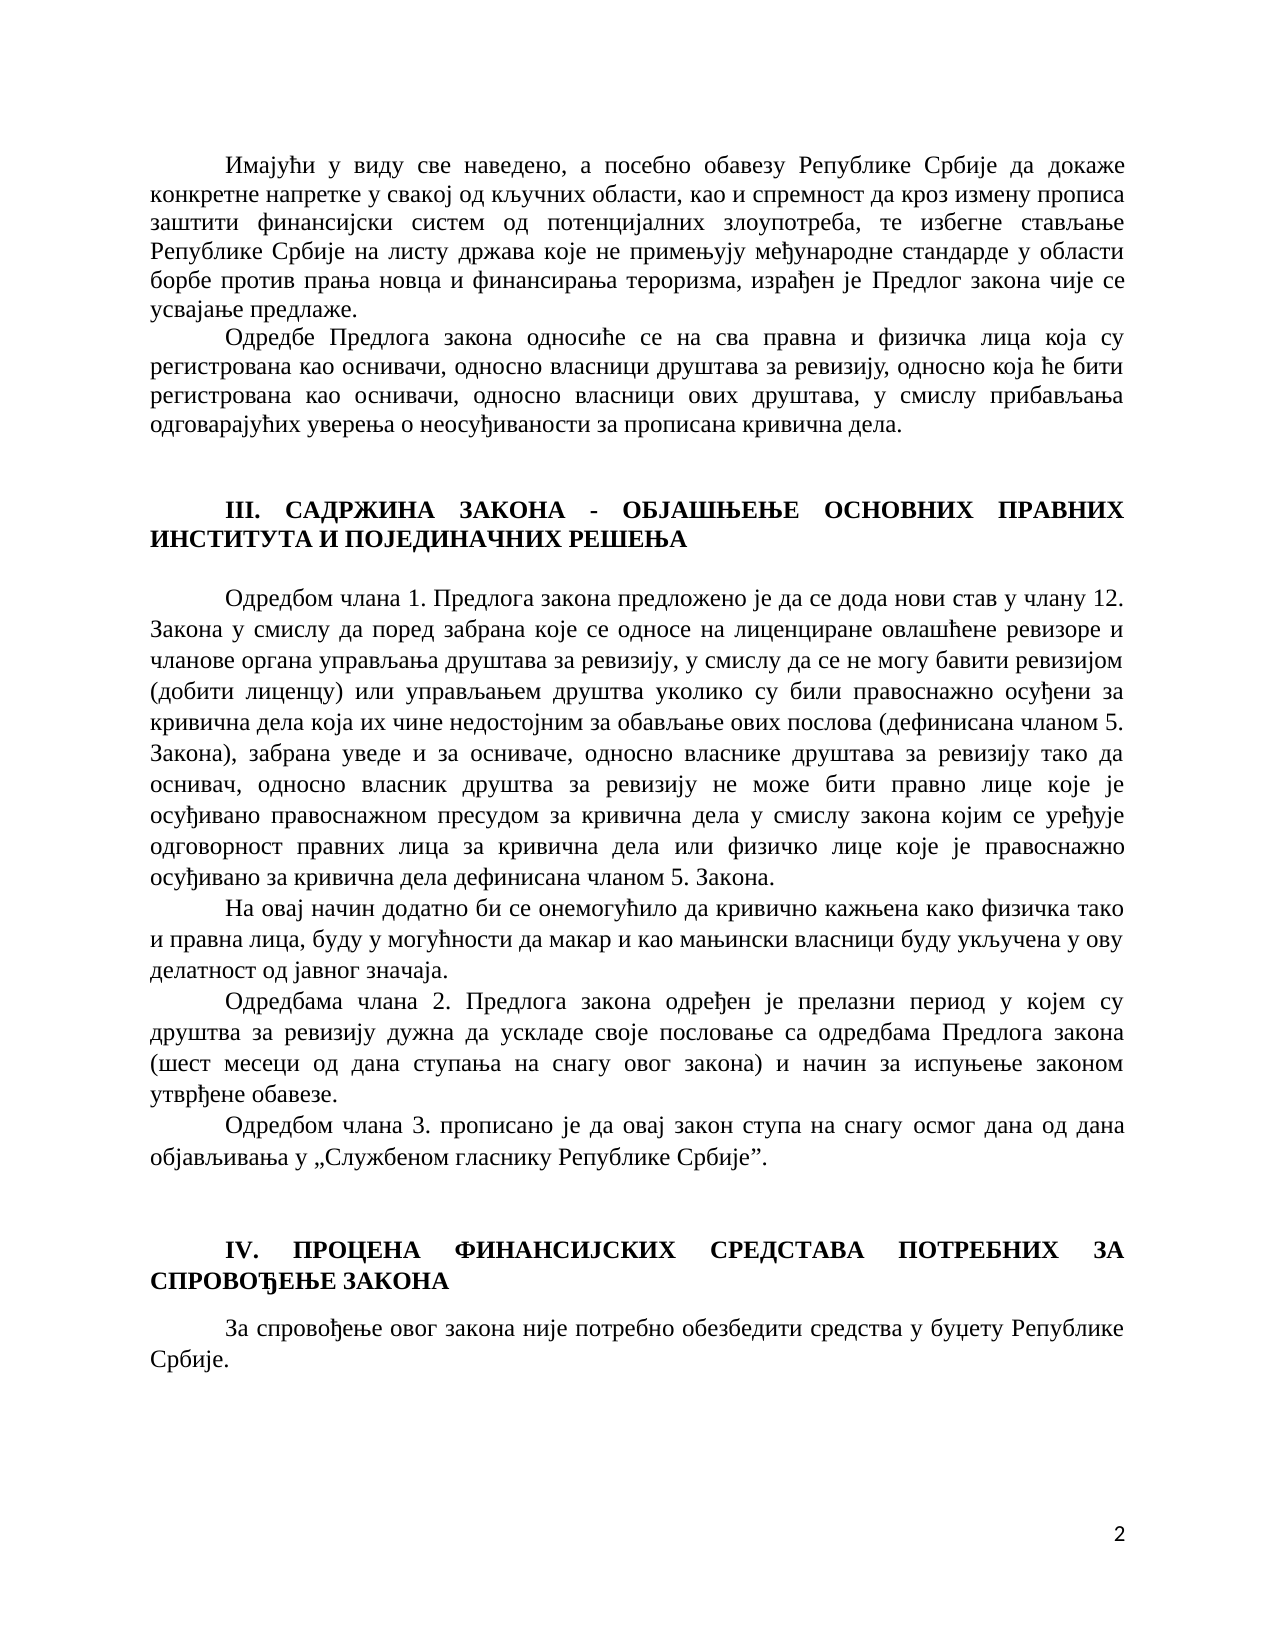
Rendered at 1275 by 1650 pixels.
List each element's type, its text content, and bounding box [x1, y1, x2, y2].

text Одредбама члана 2. Предлога закона одређен је прелазни период у којем су друштва за ревизију дужна да ускладе своје пословање са одредбама Предлога закона (шест месеци од дана ступања на снагу овог закона) и начин за испуњење законом утврђене обавезе. [150, 986, 1125, 1108]
list Одредбе Предлога закона односиће се на сва правна и физичка лица која су регистрована као оснивачи, односно власници друштава за ревизију, односно која ће бити регистрована као оснивачи, односно власници ових друштава, у смислу прибављања одговарајућих уверења о неосуђиваности за прописана кривична дела. [150, 322, 1125, 437]
text За спровођење овог закона није потребно обезбедити средства у буџету Републике Србије. [150, 1313, 1125, 1373]
list Имајући у виду све наведено, а посебно обавезу Републике Србије да докаже конкретне напретке у свакој од кључних области, као и спремност да кроз измену прописа заштити финансијски систем од потенцијалних злоупотреба, те избегне стављање Републике Србије на листу држава које не примењују међународне стандарде у области борбе против прања новца и финансирања тероризма, израђен је Предлог закона чије се усвајање предлаже. [150, 150, 1125, 322]
text IV. ПРОЦЕНА ФИНАНСИЈСКИХ СРЕДСТАВА ПОТРЕБНИХ ЗА СПРОВОЂЕЊЕ ЗАКОНА [150, 1235, 1125, 1294]
text На овај начин додатно би се онемогућило да кривично кажњена како физичка тако и правна лица, буду у могућности да макар и као мањински власници буду укључена у ову делатност од јавног значаја. [150, 893, 1125, 984]
text III. САДРЖИНА ЗАКОНА - ОБЈАШЊЕЊЕ ОСНОВНИХ ПРАВНИХ ИНСТИТУТА И ПОЈЕДИНАЧНИХ РЕШЕЊА [150, 495, 1125, 552]
text Одредбом члана 1. Предлога закона предложено је да се дода нови став у члану 12. Закона у смислу да поред забрана које се односе на лиценциране овлашћене ревизоре и чланове органа управљања друштава за ревизију, у смислу да се не могу бавити ревизијом (добити лиценцу) или управљањем друштва уколико су били правоснажно осуђени за кривична дела која их чине недостојним за обављање ових послова (дефинисана чланом 5. Закона), забрана уведе и за осниваче, односно власнике друштава за ревизију тако да оснивач, односно власник друштва за ревизију не може бити правно лице које је осуђивано правоснажном пресудом за кривична дела у смислу закона којим се уређује одговорност правних лица за кривична дела или физичко лице које је правоснажно осуђивано за кривична дела дефинисана чланом 5. Закона. [150, 583, 1125, 891]
text Одредбом члана 3. прописано је да овај закон ступа на снагу осмог дана од дана објављивања у „Службеном гласнику Републике Србије”. [150, 1111, 1125, 1170]
